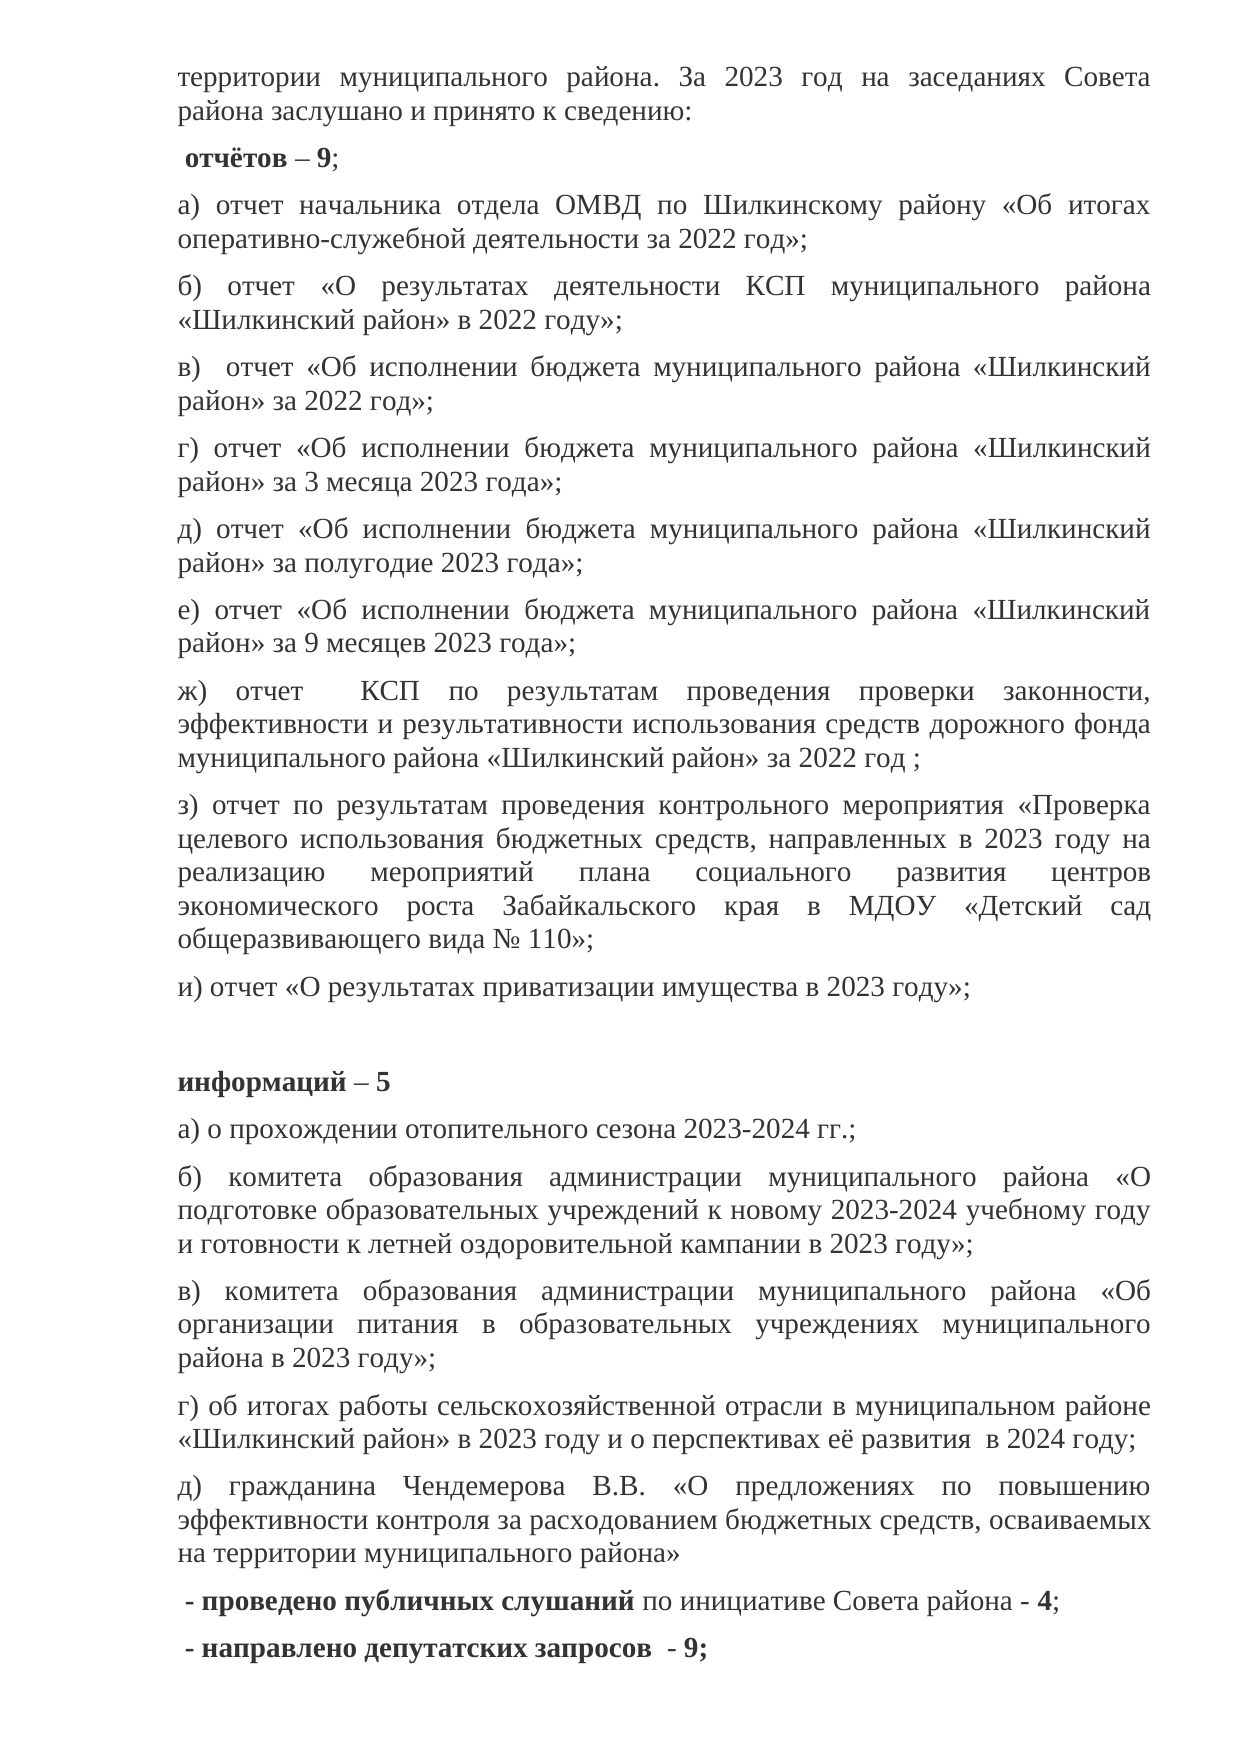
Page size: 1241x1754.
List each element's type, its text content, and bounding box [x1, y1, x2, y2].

text - проведено публичных слушаний по инициативе Совета района - 4; [177, 1583, 1152, 1617]
text д) отчет «Об исполнении бюджета муниципального района «Шилкинский район» за полугодие 2023 года»; [177, 511, 1152, 578]
text г) об итогах работы сельскохозяйственной отрасли в муниципальном районе «Шилкинский район» в 2023 году и о перспективах её развития в 2024 году; [177, 1388, 1152, 1455]
text б) отчет «О результатах деятельности КСП муниципального района «Шилкинский район» в 2022 году»; [177, 268, 1152, 335]
text а) отчет начальника отдела ОМВД по Шилкинскому району «Об итогах оперативно-служебной деятельности за 2022 год»; [177, 187, 1152, 254]
text информаций – 5 [177, 1064, 1152, 1097]
text - направлено депутатских запросов - 9; [177, 1630, 1152, 1664]
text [177, 59, 1152, 126]
text г) отчет «Об исполнении бюджета муниципального района «Шилкинский район» за 3 месяца 2023 года»; [177, 430, 1152, 497]
text а) о прохождении отопительного сезона 2023-2024 гг.; [177, 1111, 1152, 1145]
text в) комитета образования администрации муниципального района «Об организации питания в образовательных учреждениях муниципального района в 2023 году»; [177, 1273, 1152, 1374]
text б) комитета образования администрации муниципального района «О подготовке образовательных учреждений к новому 2023-2024 учебному году и готовности к летней оздоровительной кампании в 2023 году»; [177, 1159, 1152, 1259]
text в) отчет «Об исполнении бюджета муниципального района «Шилкинский район» за 2022 год»; [177, 349, 1152, 416]
text д) гражданина Чендемерова В.В. «О предложениях по повышению эффективности контроля за расходованием бюджетных средств, осваиваемых на территории муниципального района» [177, 1468, 1152, 1569]
text з) отчет по результатам проведения контрольного мероприятия «Проверка целевого использования бюджетных средств, направленных в 2023 году на реализацию мероприятий плана социального развития центров экономического роста Забайкальского края в МДОУ «Детский сад общеразвивающего вида № 110»; [177, 787, 1152, 955]
text ж) отчет КСП по результатам проведения проверки законности, эффективности и результативности использования средств дорожного фонда муниципального района «Шилкинский район» за 2022 год ; [177, 673, 1152, 774]
text е) отчет «Об исполнении бюджета муниципального района «Шилкинский район» за 9 месяцев 2023 года»; [177, 592, 1152, 659]
text и) отчет «О результатах приватизации имущества в 2023 году»; [177, 969, 1152, 1003]
text отчётов – 9; [177, 140, 1152, 173]
